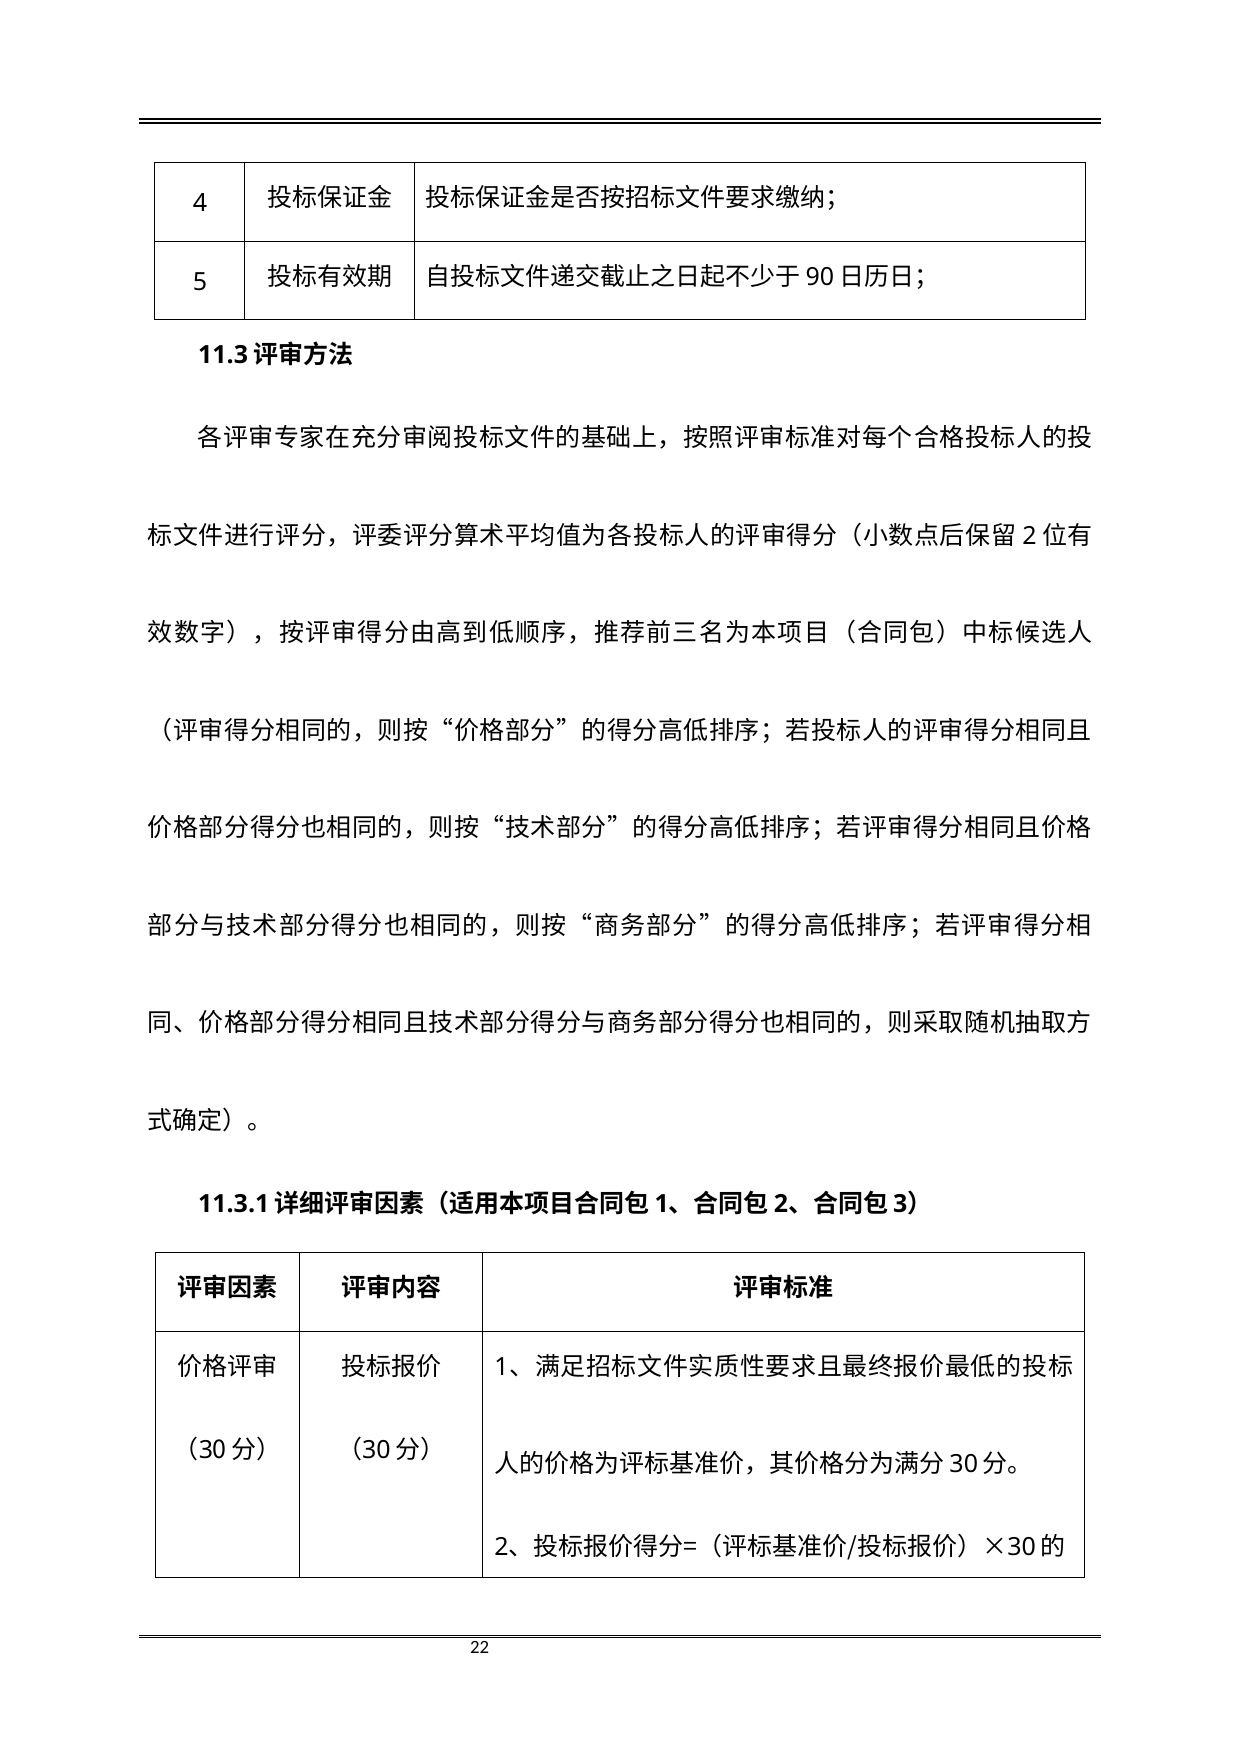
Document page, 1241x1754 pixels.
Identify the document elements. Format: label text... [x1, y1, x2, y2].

text 11.3.1详细评审因素（适用本项目合同包1、合同包2、合同包3） [148, 1169, 1093, 1234]
table_cell 自投标文件递交截止之日起不少于90日历日； [415, 242, 1085, 319]
text 11.3评审方法 [148, 320, 1093, 385]
table_header 评审标准 [483, 1253, 1084, 1331]
table_header 评审因素 [156, 1253, 299, 1331]
table_cell 价格评审 （30分） [156, 1332, 299, 1577]
table_cell 4 [155, 163, 244, 241]
table_cell 投标报价 （30分） [300, 1332, 482, 1577]
table_cell 投标保证金 [245, 163, 414, 241]
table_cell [483, 1332, 1084, 1577]
table_cell 投标保证金是否按招标文件要求缴纳； [415, 163, 1085, 241]
table_header 评审内容 [300, 1253, 482, 1331]
text 各评审专家在充分审阅投标文件的基础上，按照评审标准对每个合格投标人的投标文件进行评分，评委评分算术平均值为各投标人的评审得分（小数点后保留2位有效数字），按评审得分由高到低顺序，推荐前三名为本项目（合同包）中标候选人（评审得分相同的，则按“价格部分”的得分高低排序；若投标人的评审得分相同且价格部分得分也相同的，则按“技术部分”的得分高低排序；若评审得分相同且价格部分与技术部分得分也相同的，则按“商务部分”的得分高低排序；若评审得分相同、价格部分得分相同且技术部分得分与商务部分得分也相同的，则采取随机抽取方式确定）。 [148, 403, 1093, 1151]
table_cell 投标有效期 [245, 242, 414, 319]
table_cell 5 [155, 242, 244, 319]
